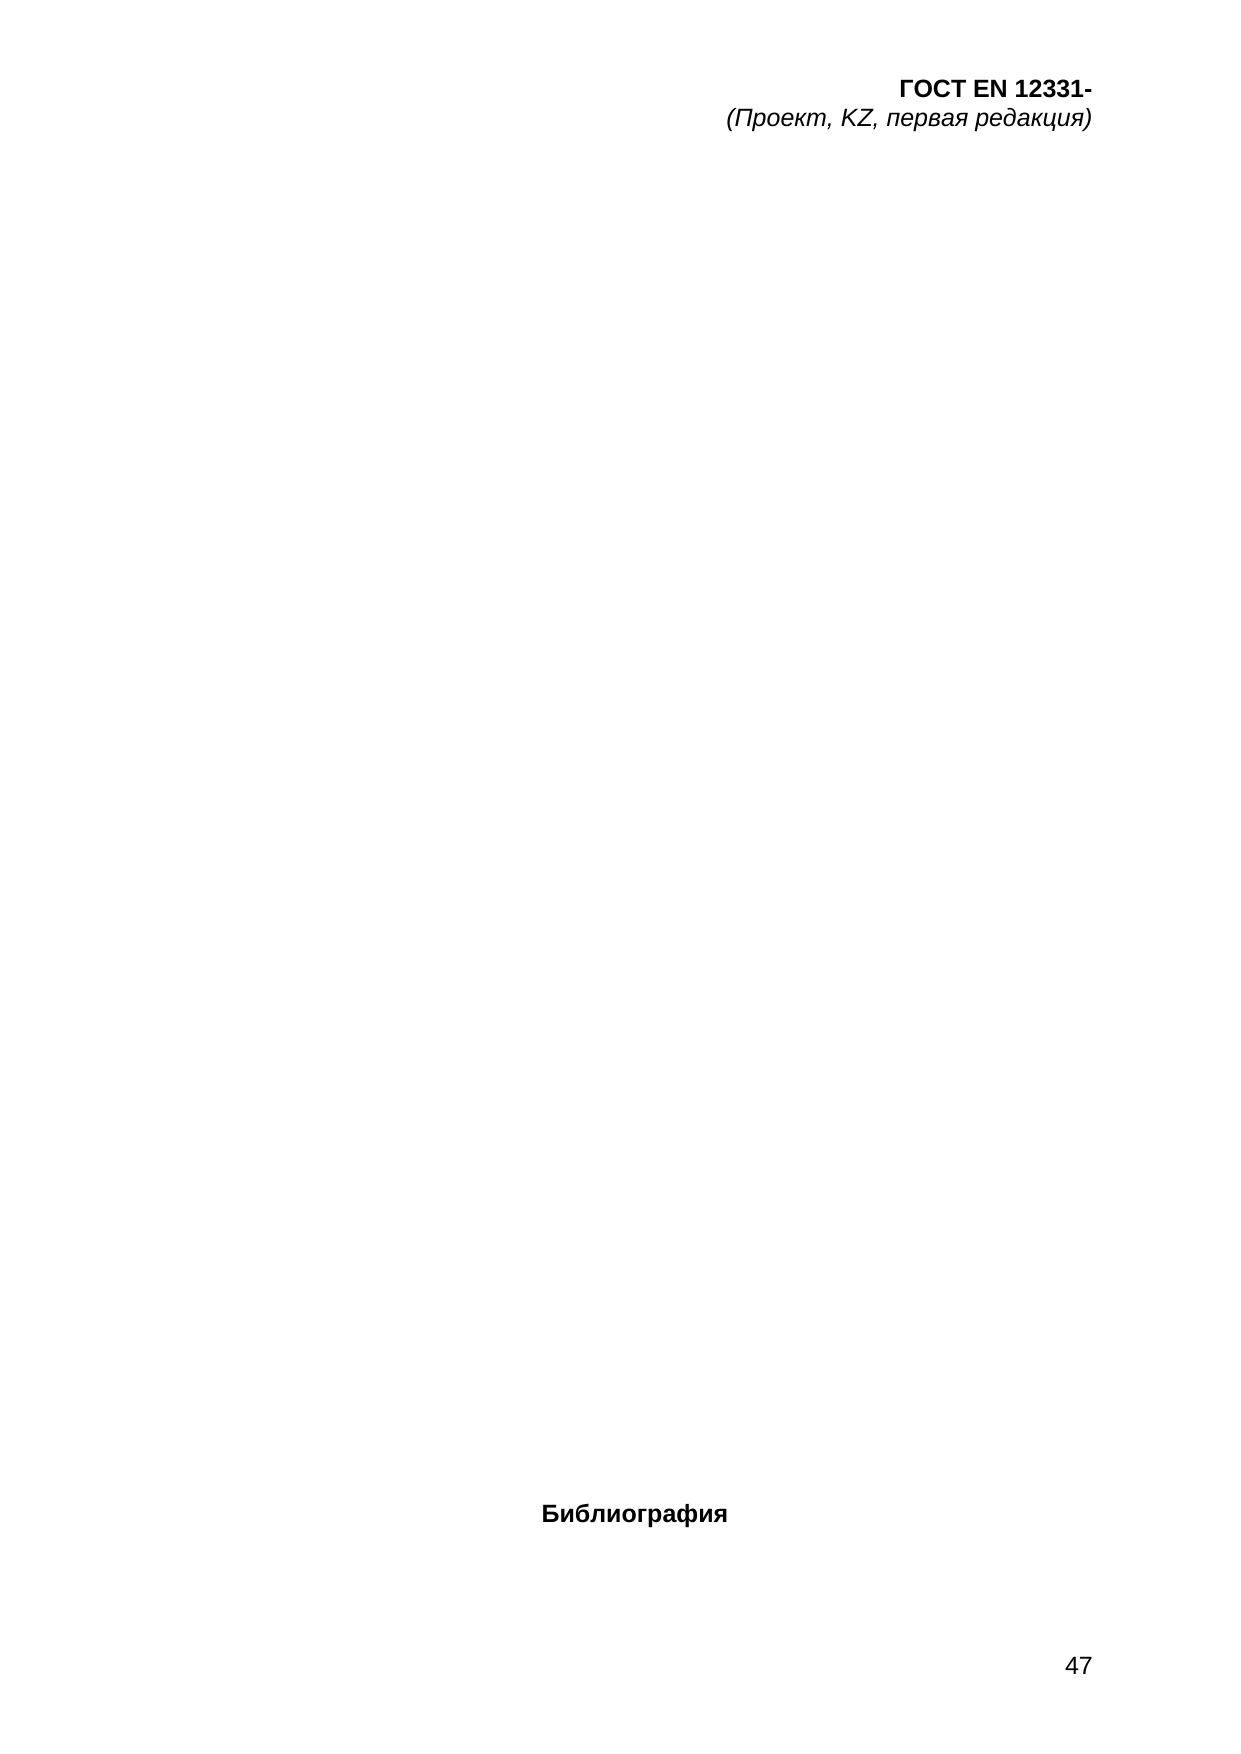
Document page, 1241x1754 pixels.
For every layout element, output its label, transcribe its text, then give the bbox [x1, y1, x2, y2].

text Библиография [118, 1499, 1092, 1528]
